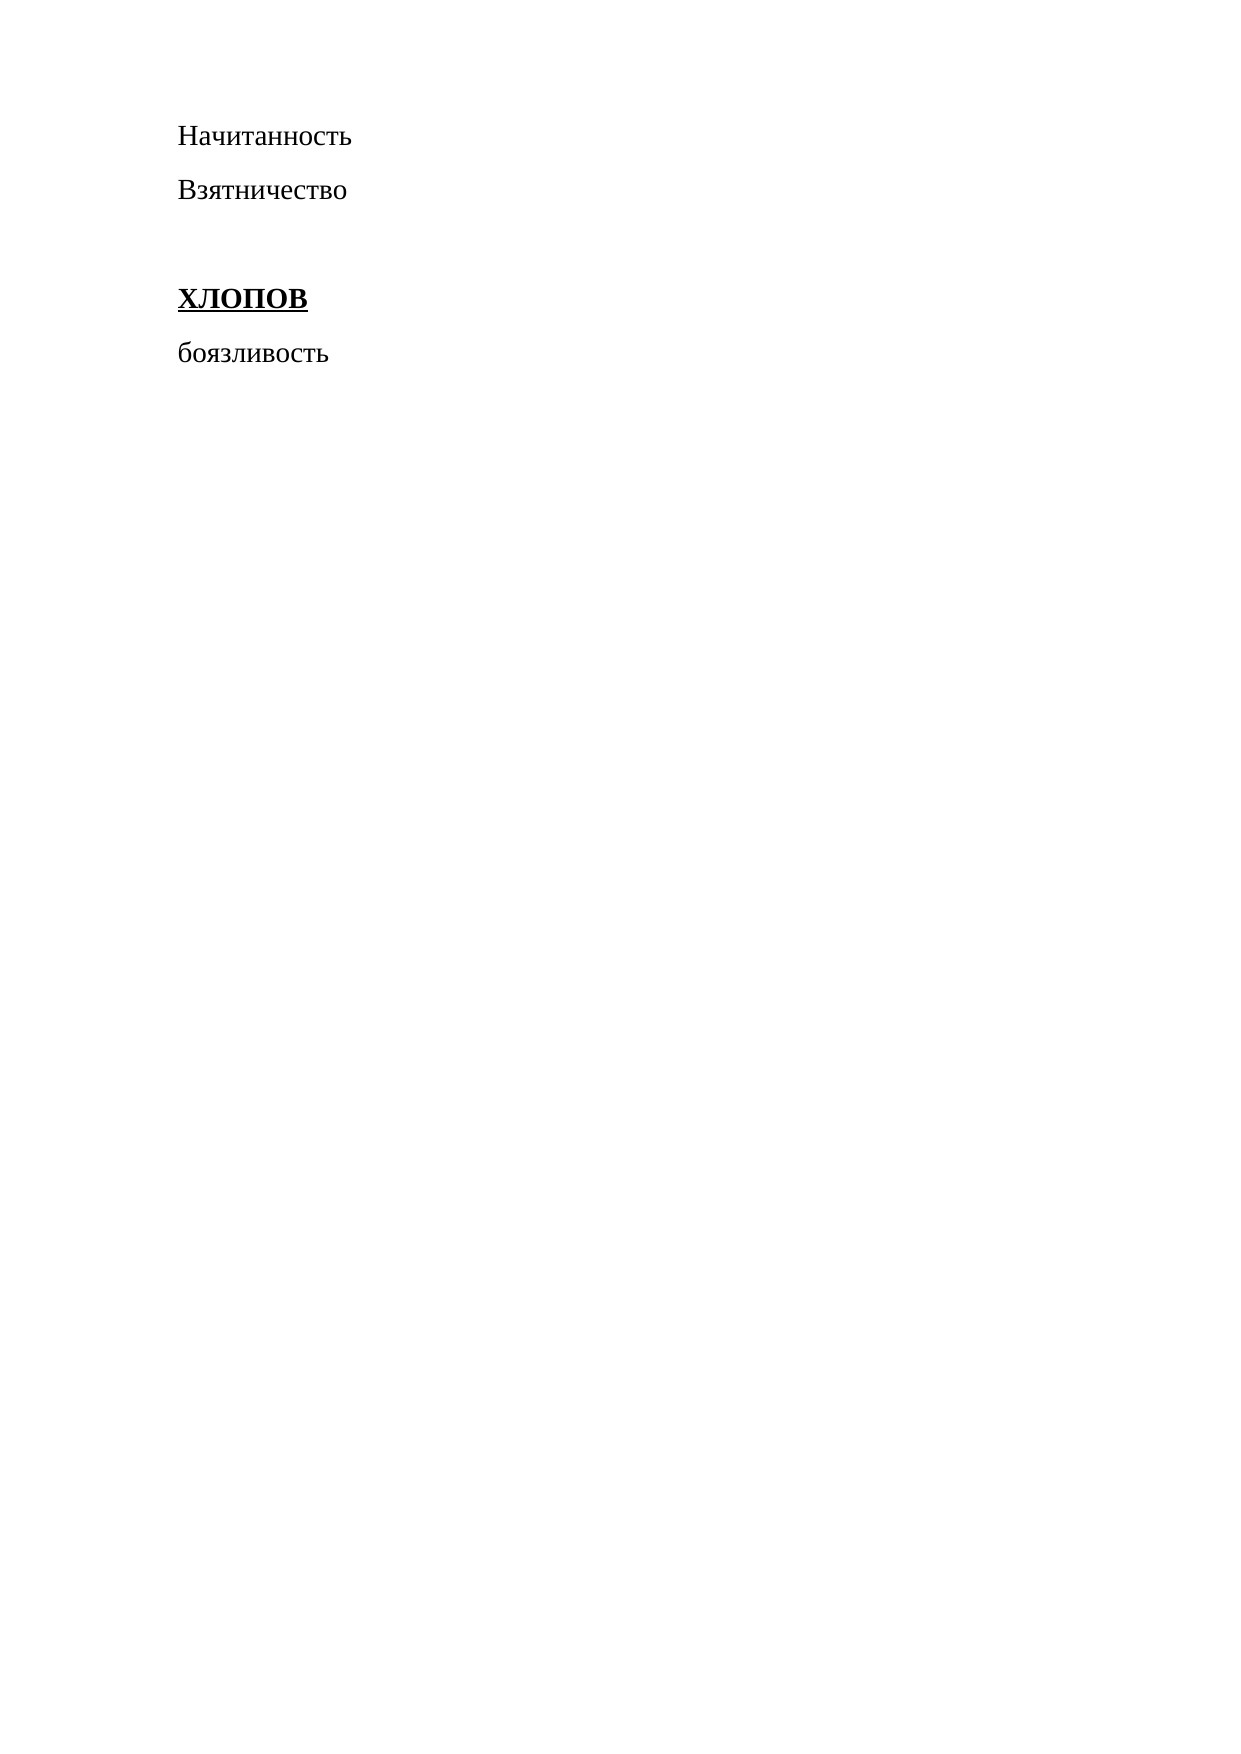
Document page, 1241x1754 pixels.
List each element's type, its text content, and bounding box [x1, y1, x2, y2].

text боязливость [177, 336, 1152, 369]
text ХЛОПОВ [177, 281, 1152, 315]
text Взятничество [177, 172, 1152, 206]
text Начитанность [177, 118, 1152, 152]
